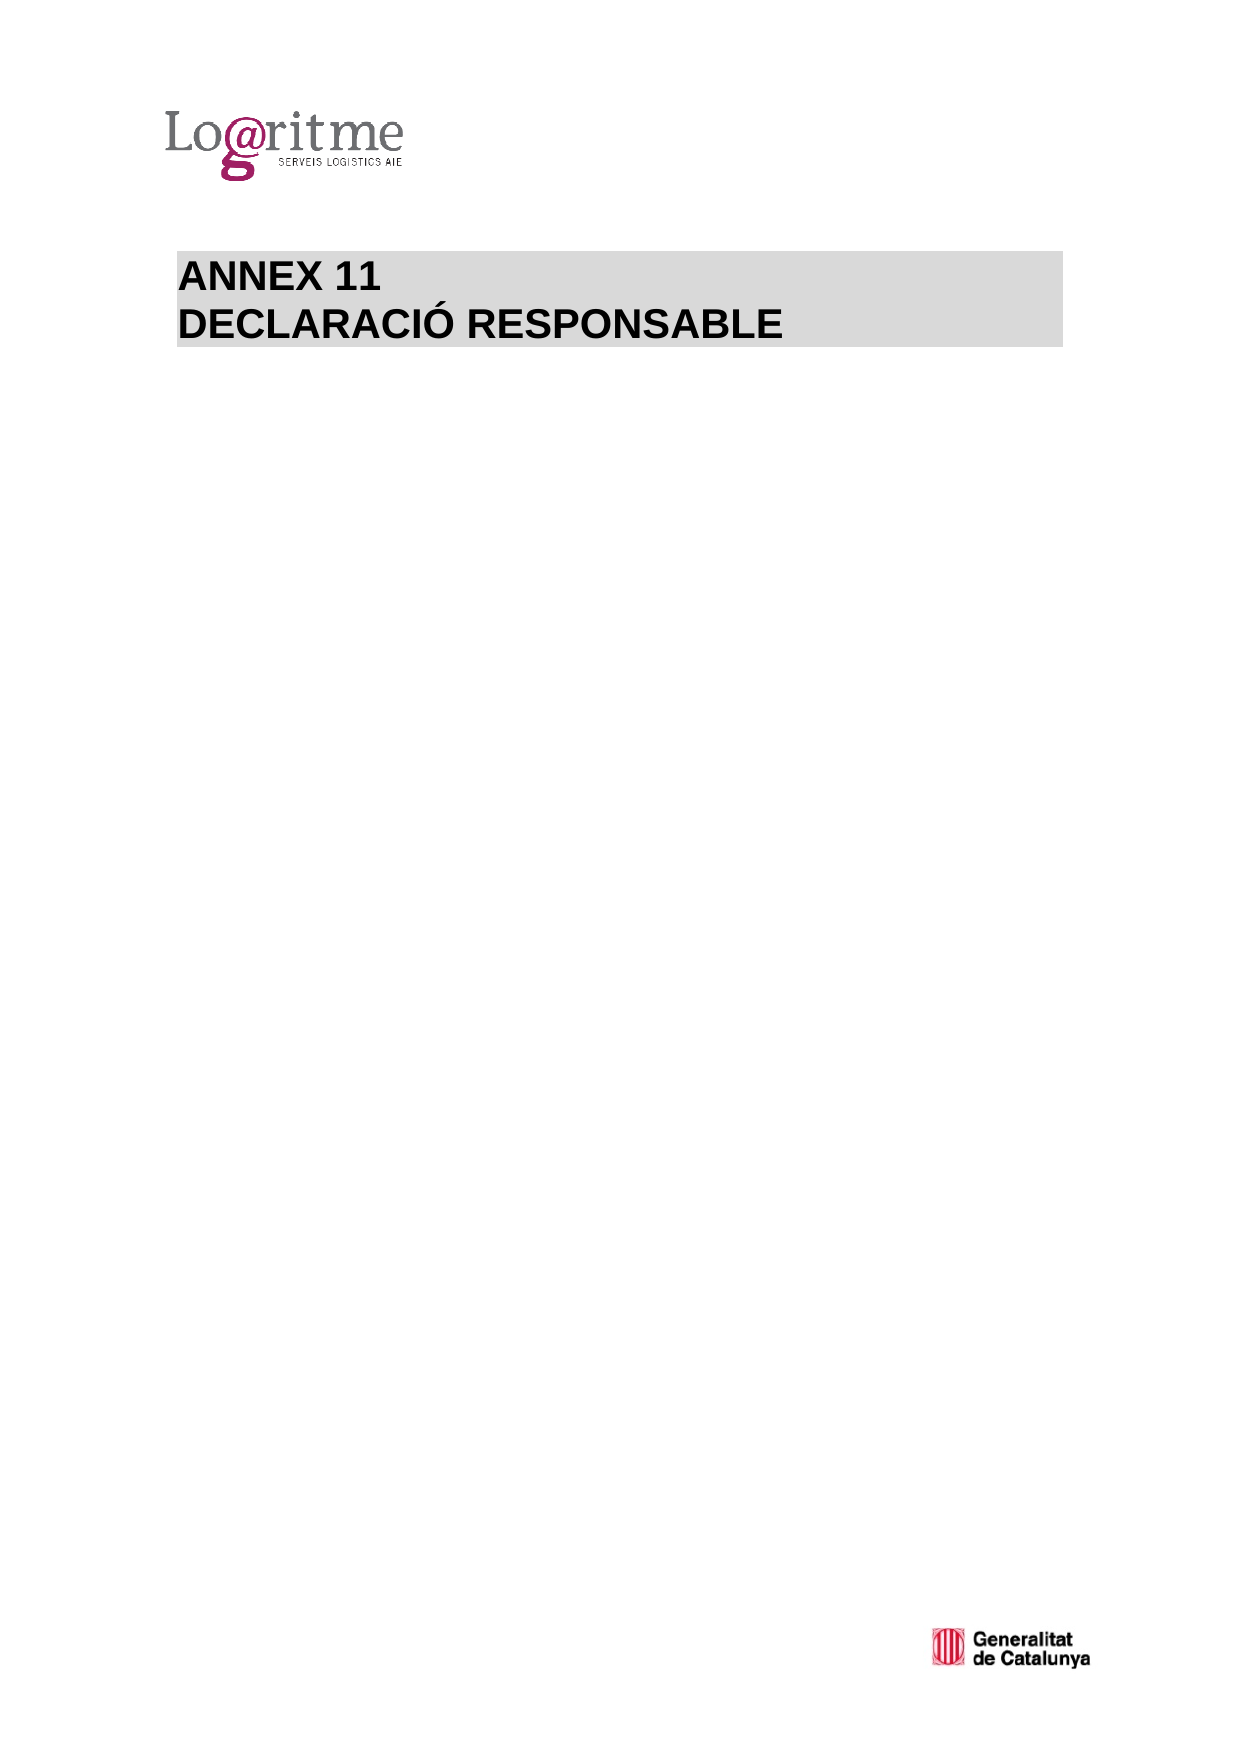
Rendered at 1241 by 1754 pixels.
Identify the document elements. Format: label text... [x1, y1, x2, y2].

text DECLARACIÓ RESPONSABLE [177, 299, 1063, 347]
picture [161, 103, 407, 184]
picture [893, 1621, 1129, 1674]
text ANNEX 11 [177, 251, 1063, 299]
